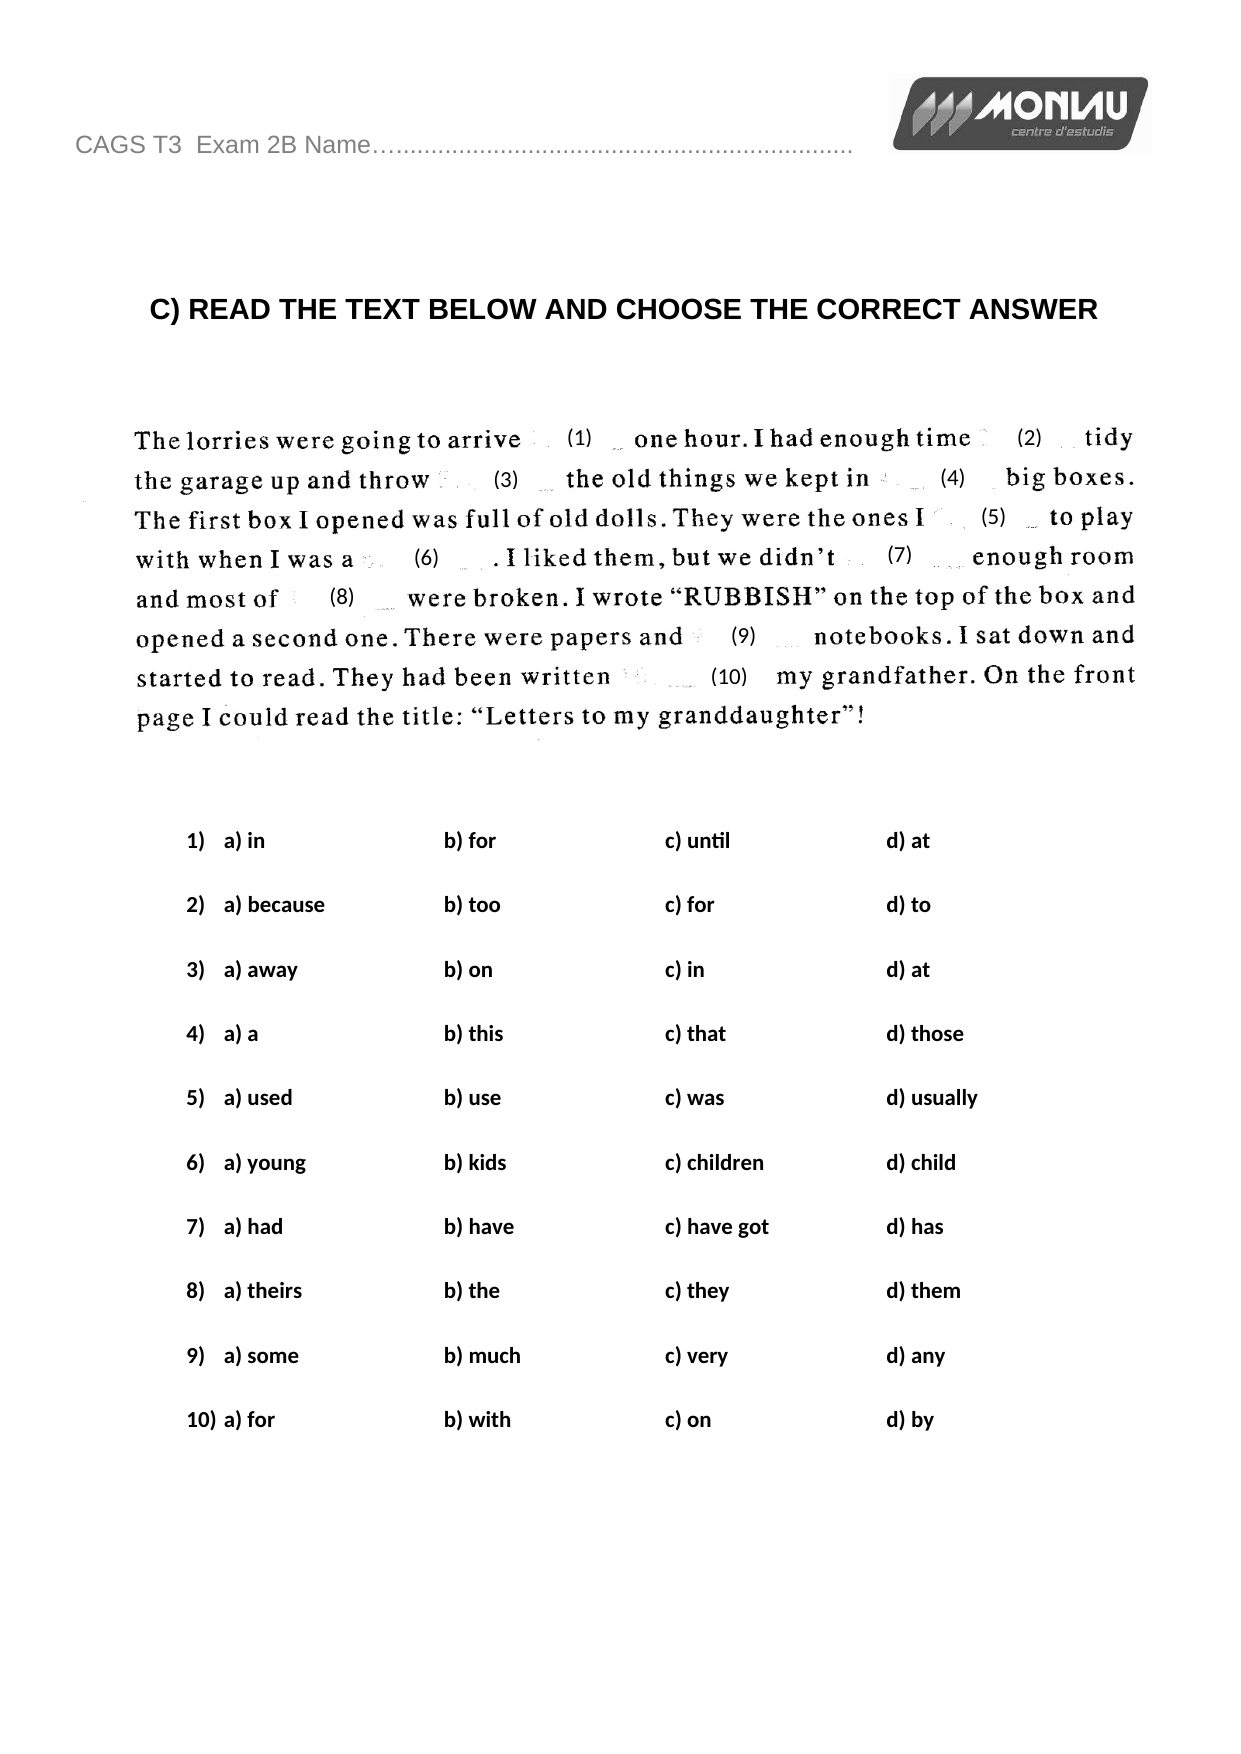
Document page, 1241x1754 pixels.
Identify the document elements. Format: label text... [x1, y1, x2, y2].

list a) young b) kids c) children d) child [186, 1148, 1165, 1176]
list a) away b) on c) in d) at [186, 955, 1165, 983]
list a) in b) for c) until d) at [186, 826, 1165, 854]
list a) because b) too c) for d) to [186, 890, 1165, 918]
list a) for b) with c) on d) by [186, 1405, 1165, 1433]
picture [889, 73, 1152, 154]
list a) used b) use c) was d) usually [186, 1083, 1165, 1112]
list a) theirs b) the c) they d) them [186, 1277, 1165, 1305]
list a) some b) much c) very d) any [186, 1341, 1165, 1369]
picture [75, 388, 1168, 802]
list a) a b) this c) that d) those [186, 1019, 1165, 1047]
list a) had b) have c) have got d) has [186, 1212, 1165, 1240]
